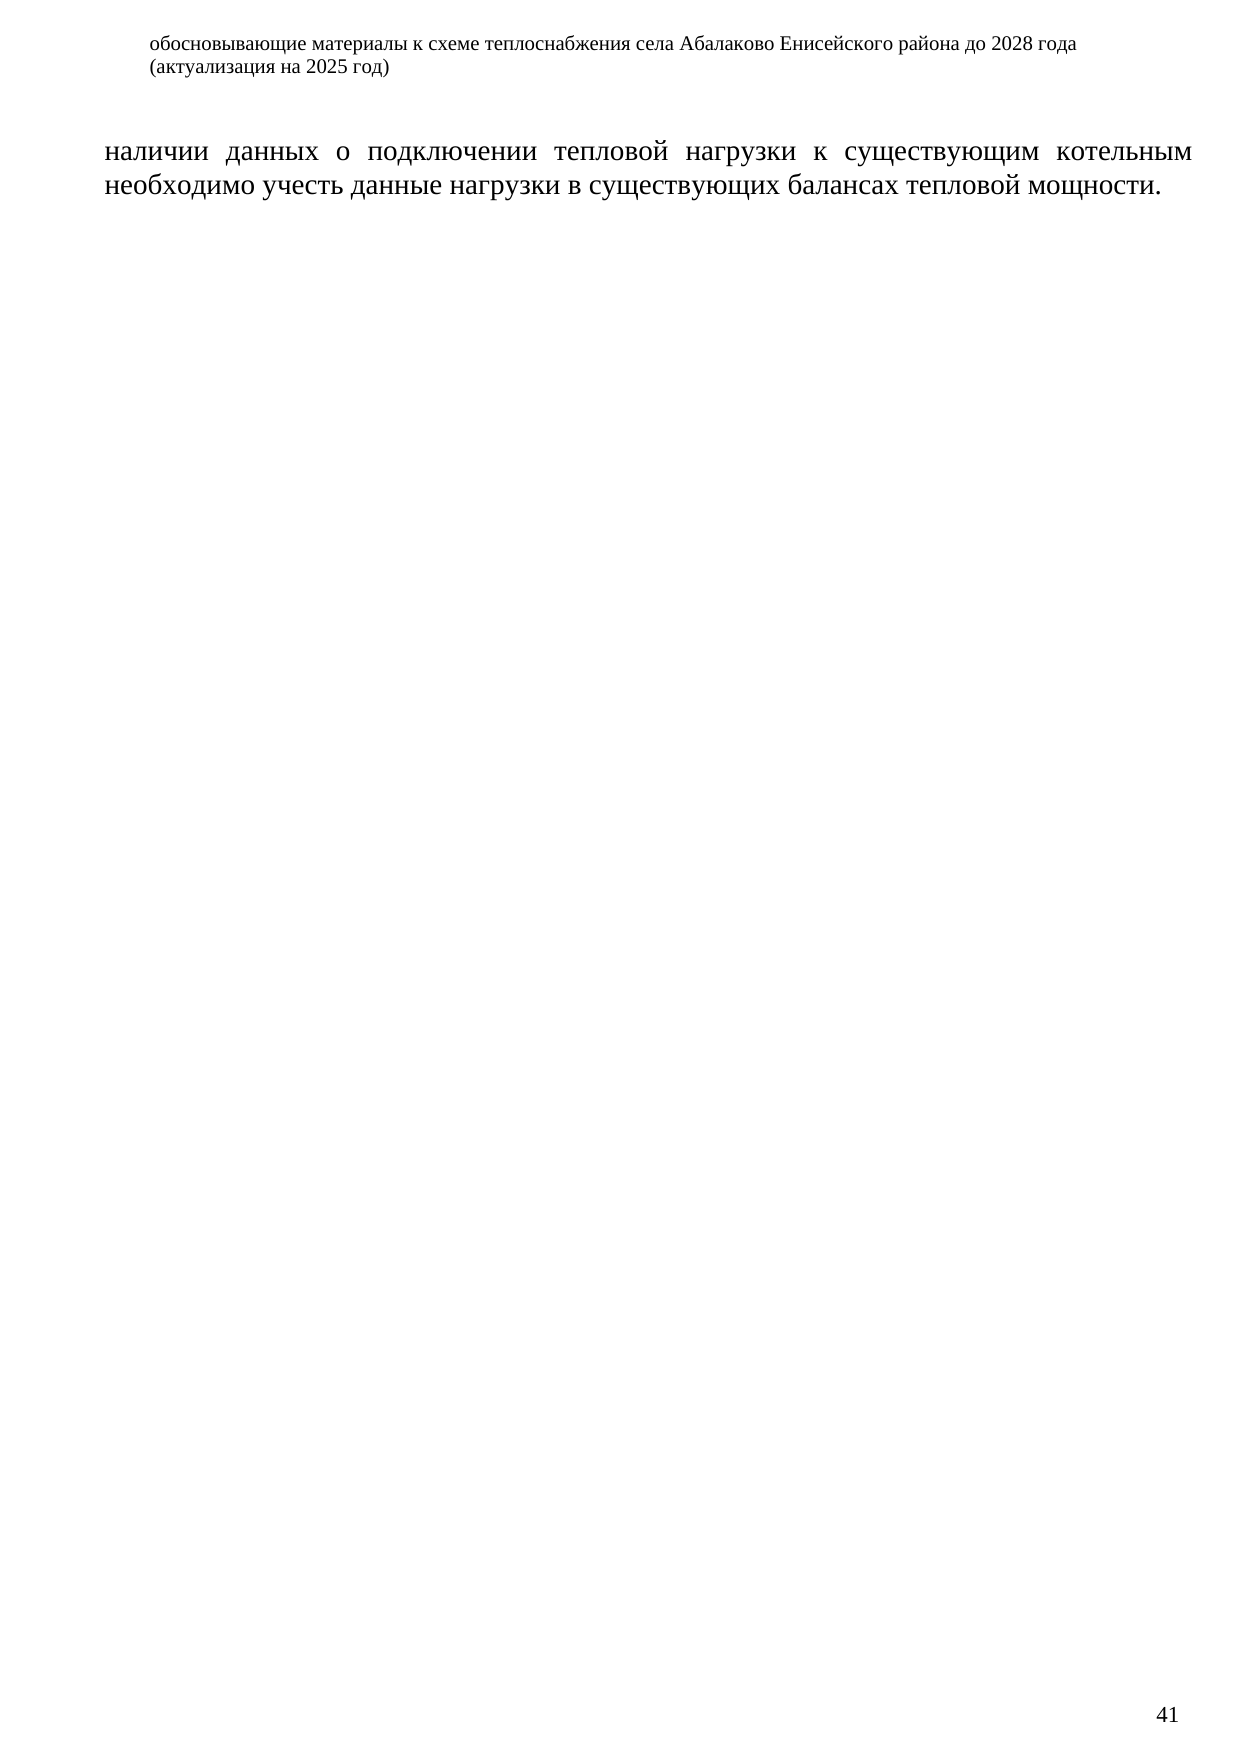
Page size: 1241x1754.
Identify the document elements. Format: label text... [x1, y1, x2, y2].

text В процессе актуализации и корректировки данной схемы теплоснабжения и при наличии данных о подключении тепловой нагрузки к существующим котельным необходимо учесть данные нагрузки в существующих балансах тепловой мощности. [104, 133, 1194, 201]
